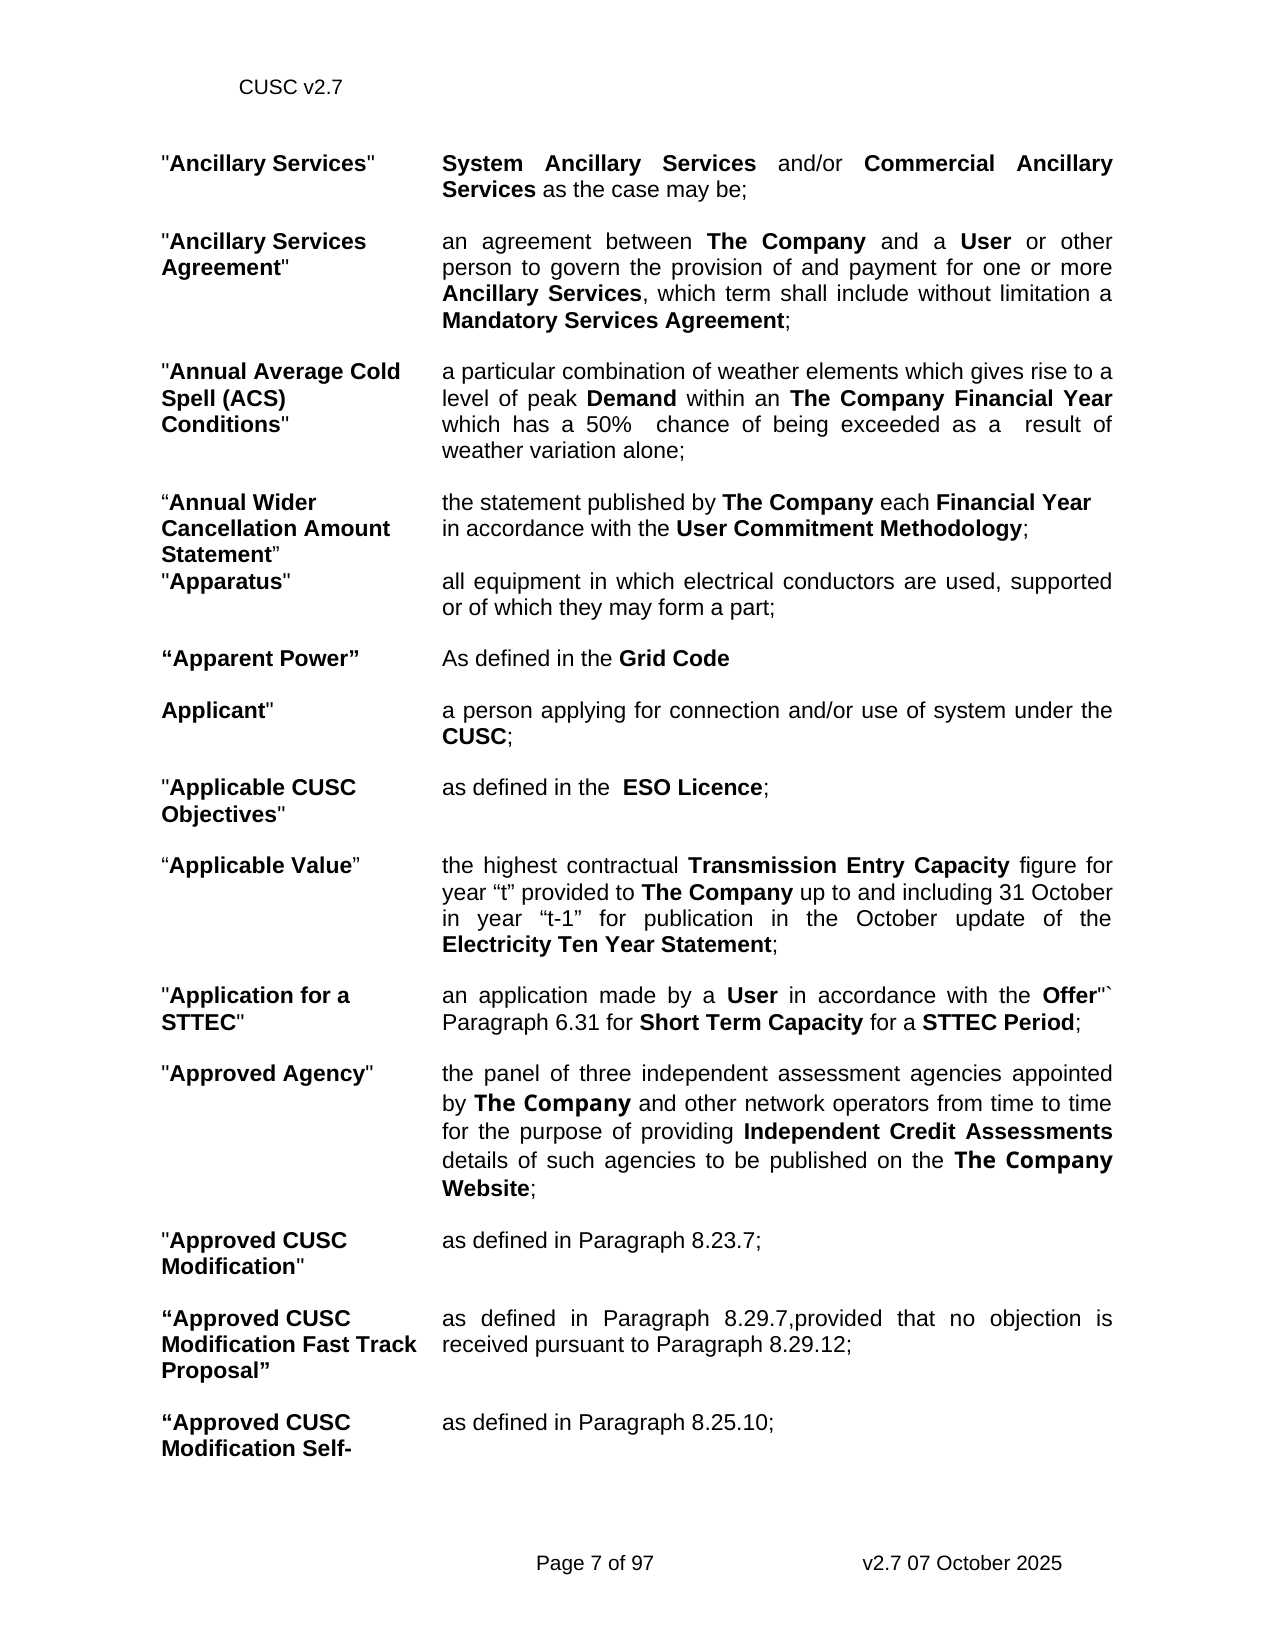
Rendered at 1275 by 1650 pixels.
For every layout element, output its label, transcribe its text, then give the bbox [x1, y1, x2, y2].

table_cell "Annual Average Cold Spell (ACS) Conditions" [150, 358, 431, 488]
table_cell "Applicable CUSC Objectives" [150, 774, 431, 852]
table_cell System Ancillary Services and/or Commercial Ancillary Services as the case may be; [431, 150, 1124, 228]
table_cell “Approved CUSC Modification Fast Track Proposal” [150, 1305, 431, 1408]
table_cell Applicant" [150, 697, 431, 774]
table_cell an agreement between The Company and a User or other person to govern the provision of and payment for one or more Ancillary Services, which term shall include without limitation a Mandatory Services Agreement; [431, 228, 1124, 358]
table_cell "Ancillary Services" [150, 150, 431, 228]
table_cell a particular combination of weather elements which gives rise to a level of peak Demand within an The Company Financial Year which has a 50% chance of being exceeded as a result of weather variation alone; [431, 358, 1124, 488]
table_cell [150, 1409, 431, 1461]
table_cell “Annual Wider Cancellation Amount Statement” [150, 489, 431, 568]
table_cell all equipment in which electrical conductors are used, supported or of which they may form a part; As defined in the Grid Code [431, 568, 1124, 697]
table_cell as defined in Paragraph 8.29.7,provided that no objection is received pursuant to Paragraph 8.29.12; [431, 1305, 1124, 1408]
table_cell “Applicable Value” [150, 852, 431, 982]
table_cell the panel of three independent assessment agencies appointed by The Company and other network operators from time to time for the purpose of providing Independent Credit Assessments details of such agencies to be published on the The Company Website; [431, 1060, 1124, 1227]
table_cell the highest contractual Transmission Entry Capacity figure for year “t” provided to The Company up to and including 31 October in year “t-1” for publication in the October update of the Electricity Ten Year Statement; [431, 852, 1124, 982]
table_cell as defined in Paragraph 8.23.7; [431, 1227, 1124, 1304]
table_cell "Approved CUSC Modification" [150, 1227, 431, 1304]
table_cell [431, 1409, 1124, 1461]
table_cell a person applying for connection and/or use of system under the CUSC; [431, 697, 1124, 774]
table_cell "Apparatus" “Apparent Power” [150, 568, 431, 697]
table_cell "Ancillary Services Agreement" [150, 228, 431, 358]
table_cell "Application for a STTEC" [150, 983, 431, 1060]
table_cell as defined in the ESO Licence; [431, 774, 1124, 852]
table_cell "Approved Agency" [150, 1060, 431, 1227]
table_cell an application made by a User in accordance with the Offer"` Paragraph 6.31 for Short Term Capacity for a STTEC Period; [431, 983, 1124, 1060]
table_cell the statement published by The Company each Financial Year in accordance with the User Commitment Methodology; [431, 489, 1124, 568]
